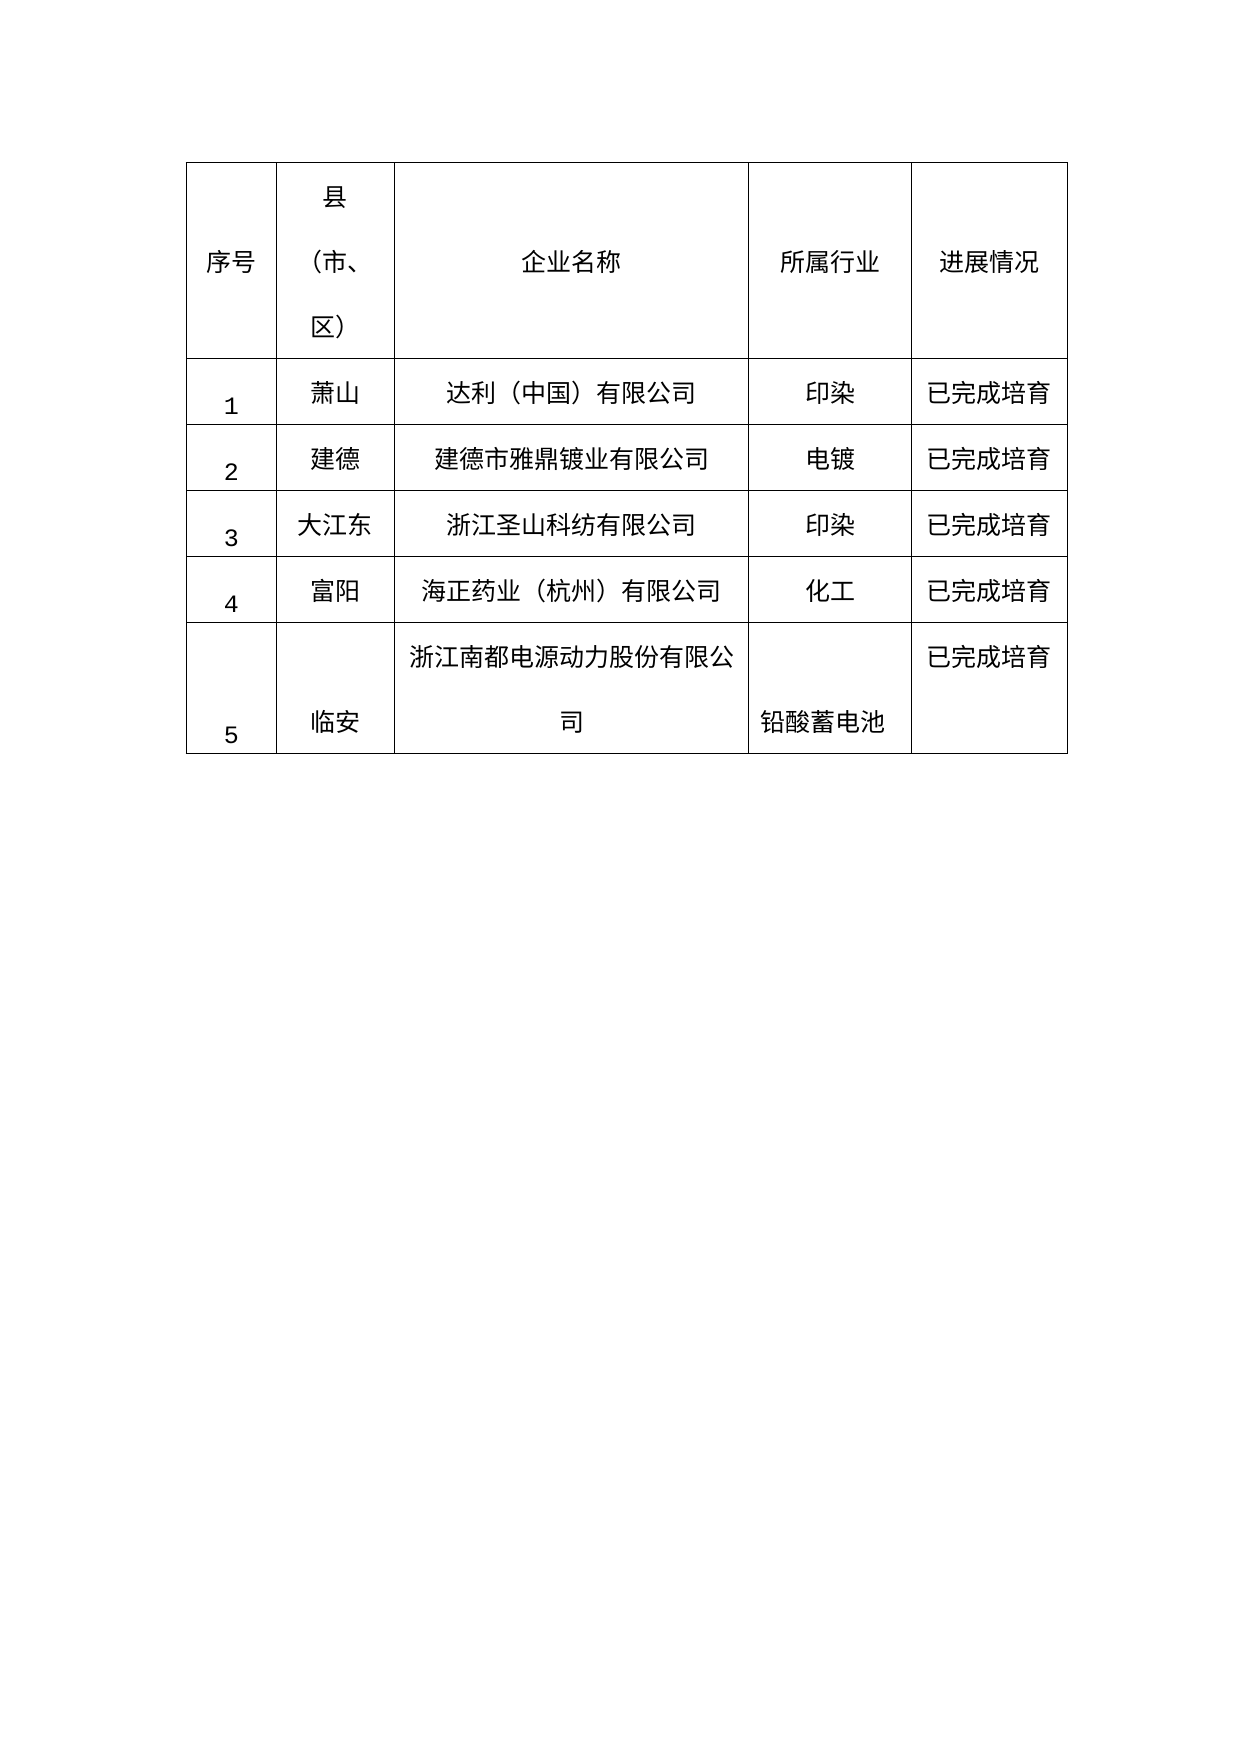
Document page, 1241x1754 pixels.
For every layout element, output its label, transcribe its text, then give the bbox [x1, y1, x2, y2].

table_header 所属行业 [749, 163, 911, 358]
table_cell 建德市雅鼎镀业有限公司 [395, 425, 748, 490]
table_cell 电镀 [749, 425, 911, 490]
table_cell 5 [187, 623, 276, 753]
table_cell 铅酸蓄电池 [749, 623, 911, 753]
table_cell 1 [187, 359, 276, 424]
table_header 县（市、区） [277, 163, 394, 358]
table_cell 印染 [749, 491, 911, 556]
table_cell 萧山 [277, 359, 394, 424]
table_cell 临安 [277, 623, 394, 753]
table_cell 达利（中国）有限公司 [395, 359, 748, 424]
table_cell 已完成培育 [912, 359, 1067, 424]
table_cell 建德 [277, 425, 394, 490]
table_header 进展情况 [912, 163, 1067, 358]
table_cell 海正药业（杭州）有限公司 [395, 557, 748, 622]
table_header 序号 [187, 163, 276, 358]
table_cell 浙江圣山科纺有限公司 [395, 491, 748, 556]
table_cell 4 [187, 557, 276, 622]
table_cell 化工 [749, 557, 911, 622]
table_cell 已完成培育 [912, 557, 1067, 622]
table_cell 印染 [749, 359, 911, 424]
table_header 企业名称 [395, 163, 748, 358]
table_cell 已完成培育 [912, 491, 1067, 556]
table_cell 已完成培育 [912, 623, 1067, 753]
table_cell 3 [187, 491, 276, 556]
table_cell 大江东 [277, 491, 394, 556]
table_cell 2 [187, 425, 276, 490]
table_cell 富阳 [277, 557, 394, 622]
table_cell 浙江南都电源动力股份有限公司 [395, 623, 748, 753]
table_cell 已完成培育 [912, 425, 1067, 490]
